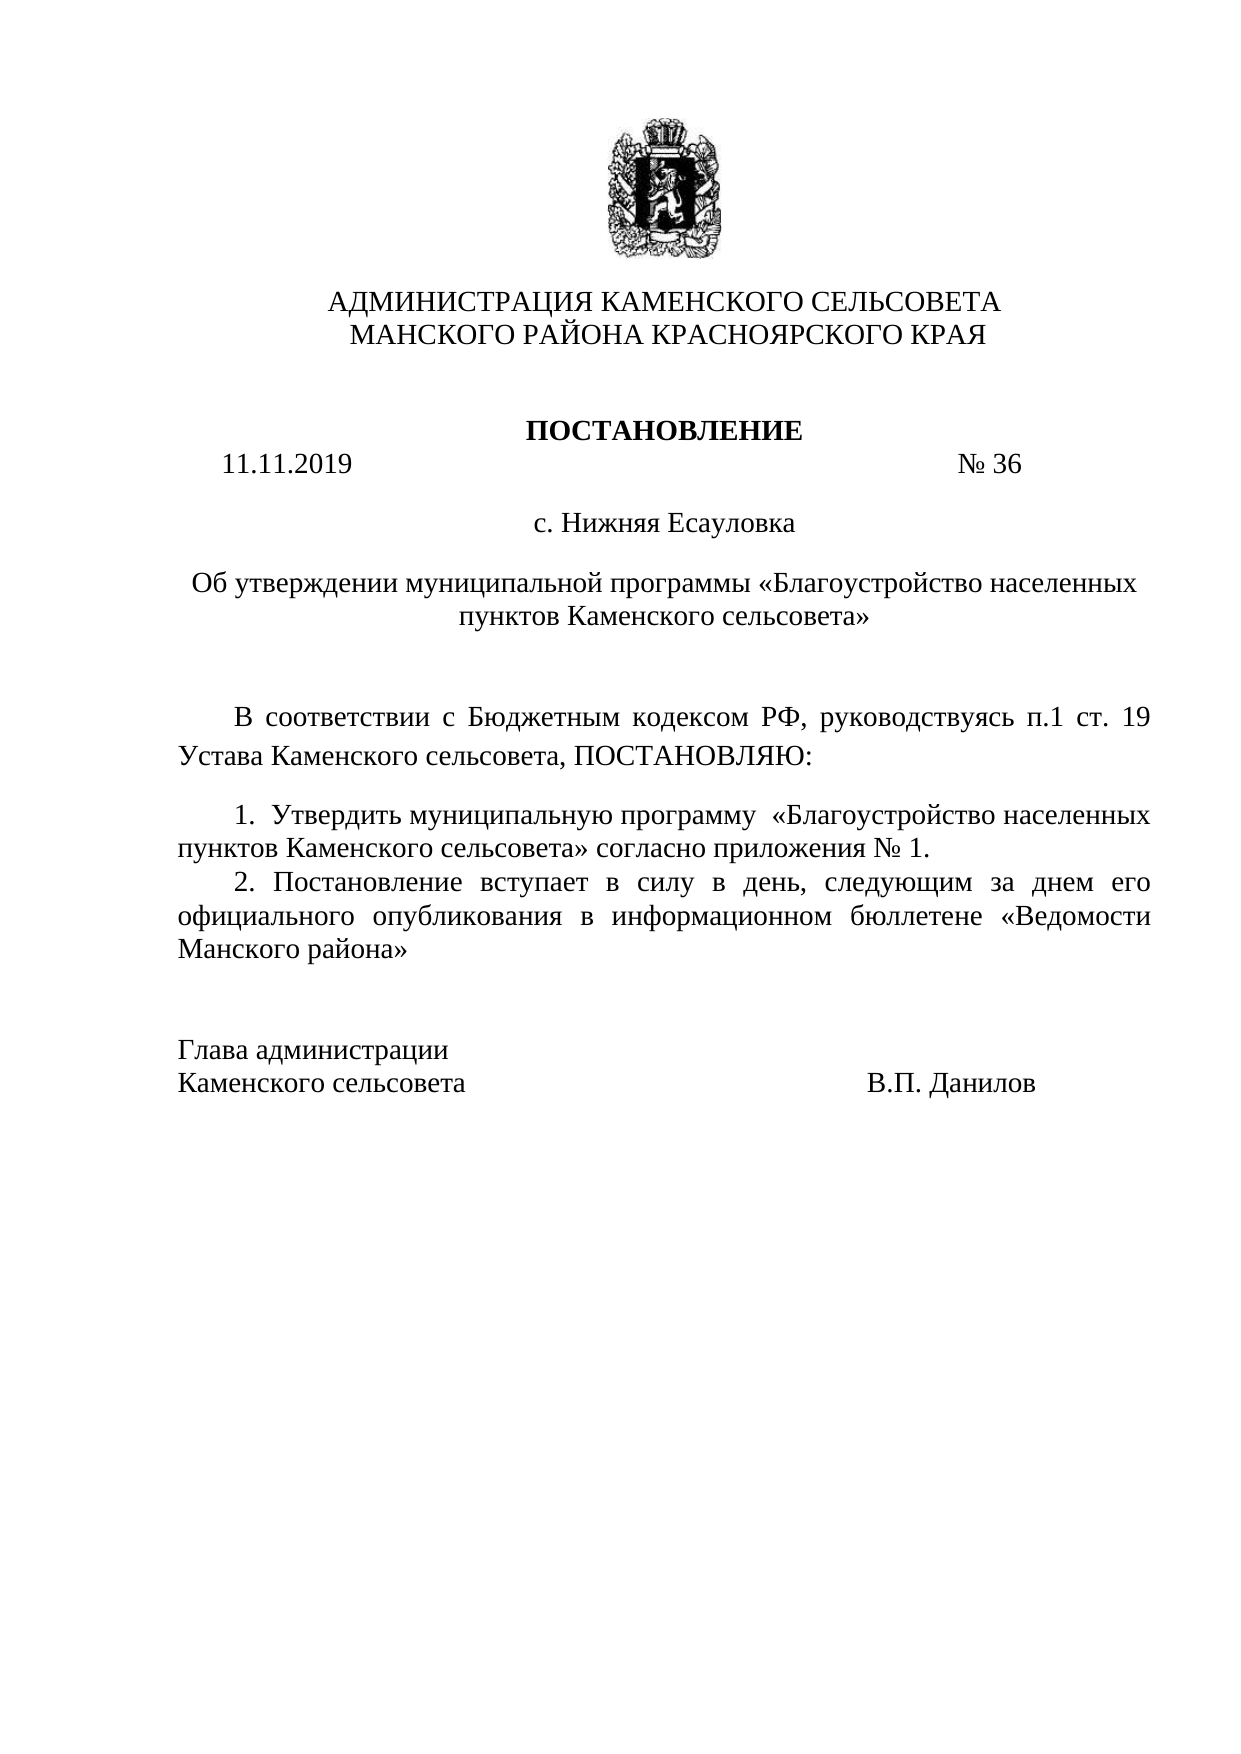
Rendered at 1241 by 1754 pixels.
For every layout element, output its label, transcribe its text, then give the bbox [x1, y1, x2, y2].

text 2. Постановление вступает в силу в день, следующим за днем его официального опубликования в информационном бюллетене «Ведомости Манского района» [177, 864, 1152, 965]
text В соответствии с Бюджетным кодексом РФ, руководствуясь п.1 ст. 19 Устава Каменского сельсовета, ПОСТАНОВЛЯЮ: [177, 699, 1152, 771]
text с. Нижняя Есауловка [177, 506, 1152, 539]
text 1. Утвердить муниципальную программу «Благоустройство населенных пунктов Каменского сельсовета» согласно приложения № 1. [177, 797, 1152, 864]
picture [607, 118, 722, 259]
subtitle ПОСТАНОВЛЕНИЕ [177, 413, 1152, 446]
text АДМИНИСТРАЦИЯ КАМЕНСКОГО СЕЛЬСОВЕТА [177, 284, 1152, 317]
text Каменского сельсовета В.П. Данилов [177, 1065, 1152, 1099]
title Об утверждении муниципальной программы «Благоустройство населенных пунктов Каменского сельсовета» [177, 565, 1152, 632]
text Глава администрации [177, 1032, 1152, 1065]
text МАНСКОГО РАЙОНА КРАСНОЯРСКОГО КРАЯ [177, 317, 1152, 351]
text 11.11.2019 № 36 [177, 446, 1152, 480]
